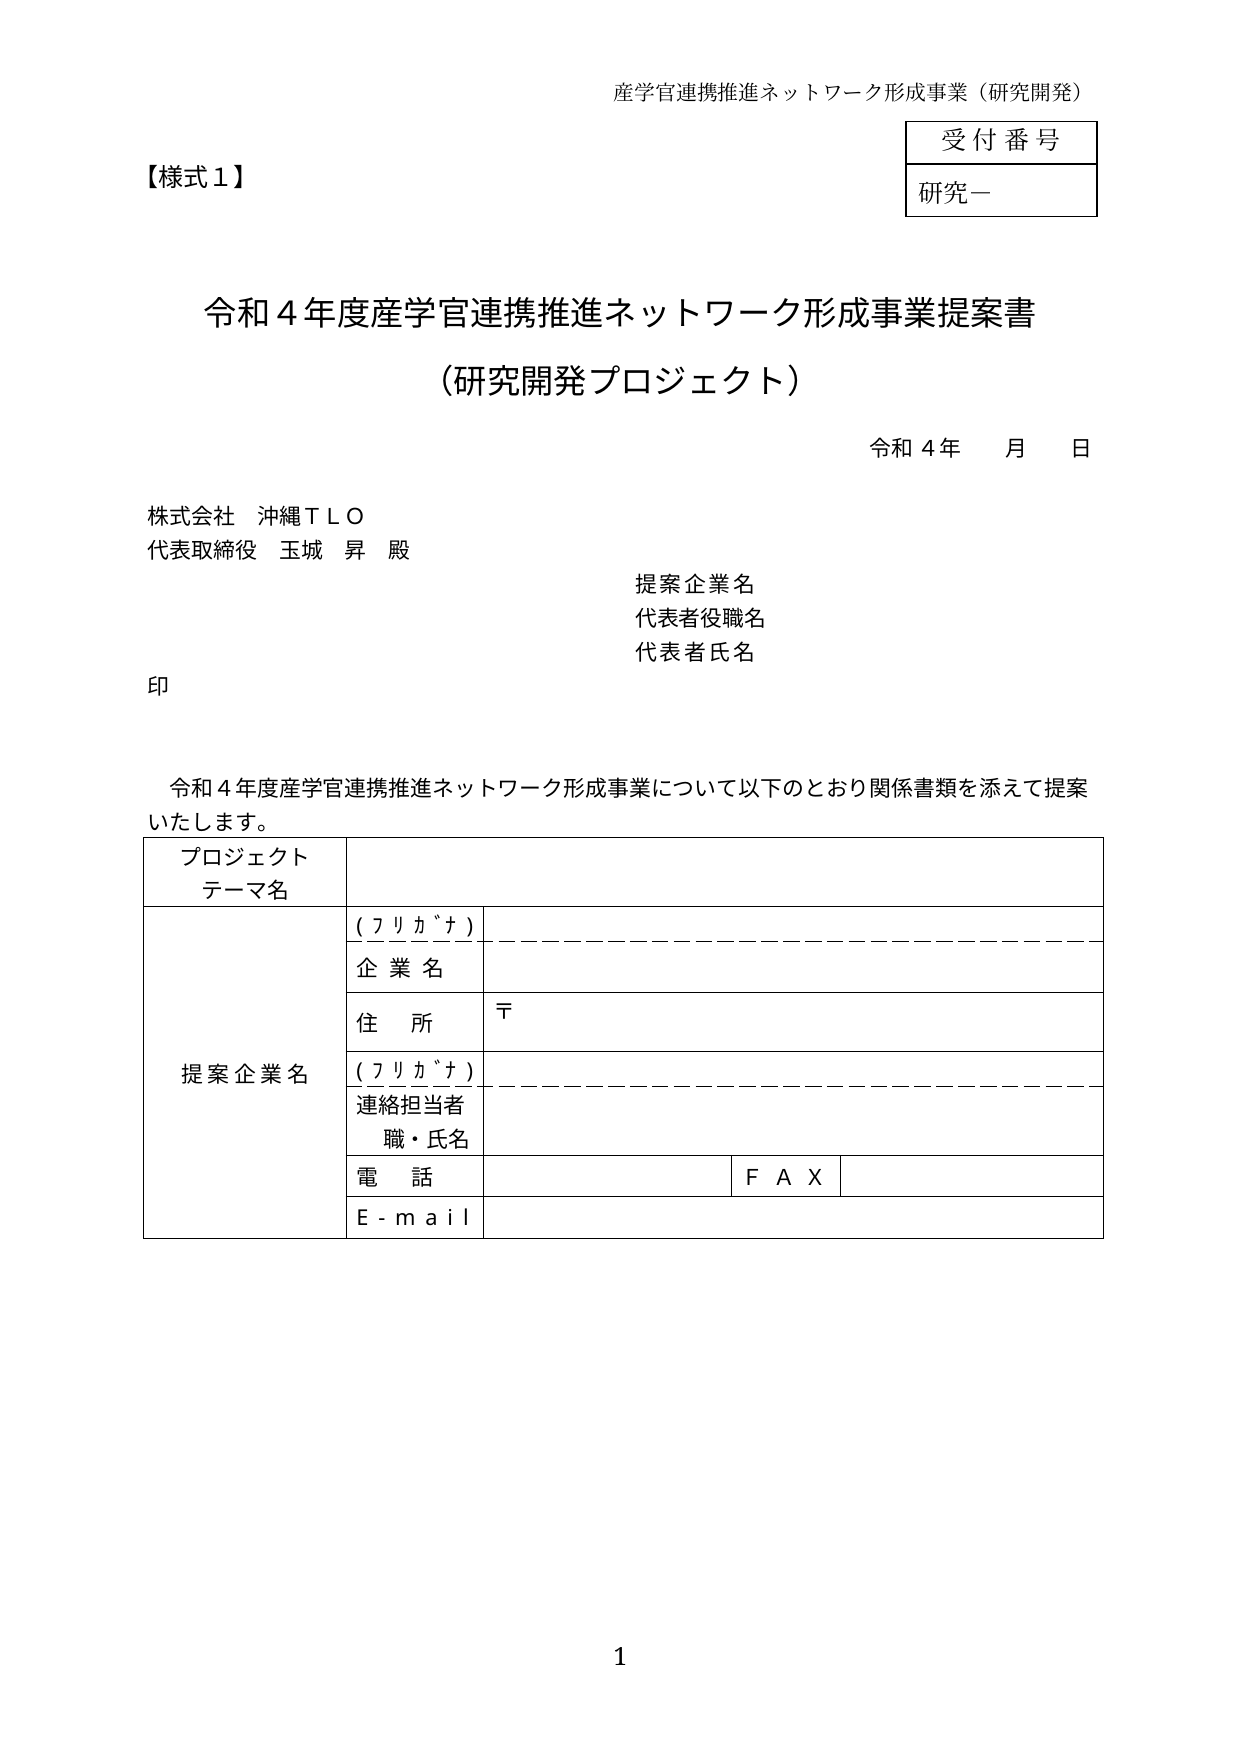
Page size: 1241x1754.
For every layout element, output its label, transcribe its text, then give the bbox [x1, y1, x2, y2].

text 代表取締役 玉城 昇 殿 [148, 532, 1092, 566]
table_cell [484, 1086, 1103, 1155]
text 代表者役職名 [148, 599, 1092, 633]
table_cell 企業名 [347, 941, 483, 992]
text 代表者氏名 印 [148, 633, 1092, 701]
text 提案企業名 [148, 566, 1092, 599]
subtitle 【様式１】提案書（鑑） [133, 141, 905, 209]
text 令和４年度産学官連携推進ネットワーク形成事業提案書 [148, 277, 1092, 345]
table_cell 電話 [347, 1156, 483, 1196]
text 令和 ４年 月 日 [148, 430, 1092, 464]
table_cell 連絡担当者 職・氏名 [347, 1086, 483, 1155]
text （研究開発プロジェクト） [148, 345, 1092, 413]
table_cell (ﾌﾘｶﾞﾅ) [347, 1052, 483, 1086]
table_cell (ﾌﾘｶﾞﾅ) [347, 907, 483, 941]
table_cell 提案企業名 [144, 907, 346, 1237]
table_header プロジェクト テーマ名 [144, 838, 346, 906]
table_cell 〒 [484, 993, 1103, 1051]
table_cell ＦＡＸ [732, 1156, 840, 1196]
table_header [347, 838, 1103, 906]
text 令和４年度産学官連携推進ネットワーク形成事業について以下のとおり関係書類を添えて提案いたします。 [148, 769, 1092, 837]
table_cell E-mail [347, 1197, 483, 1237]
table_cell [484, 1156, 731, 1196]
table_cell [484, 1197, 1103, 1237]
text 株式会社 沖縄ＴＬＯ [148, 498, 1092, 532]
table_cell 住所 [347, 993, 483, 1051]
table_cell [484, 941, 1103, 992]
table_cell [841, 1156, 1103, 1196]
table_cell [484, 907, 1103, 941]
table_cell [484, 1052, 1103, 1086]
